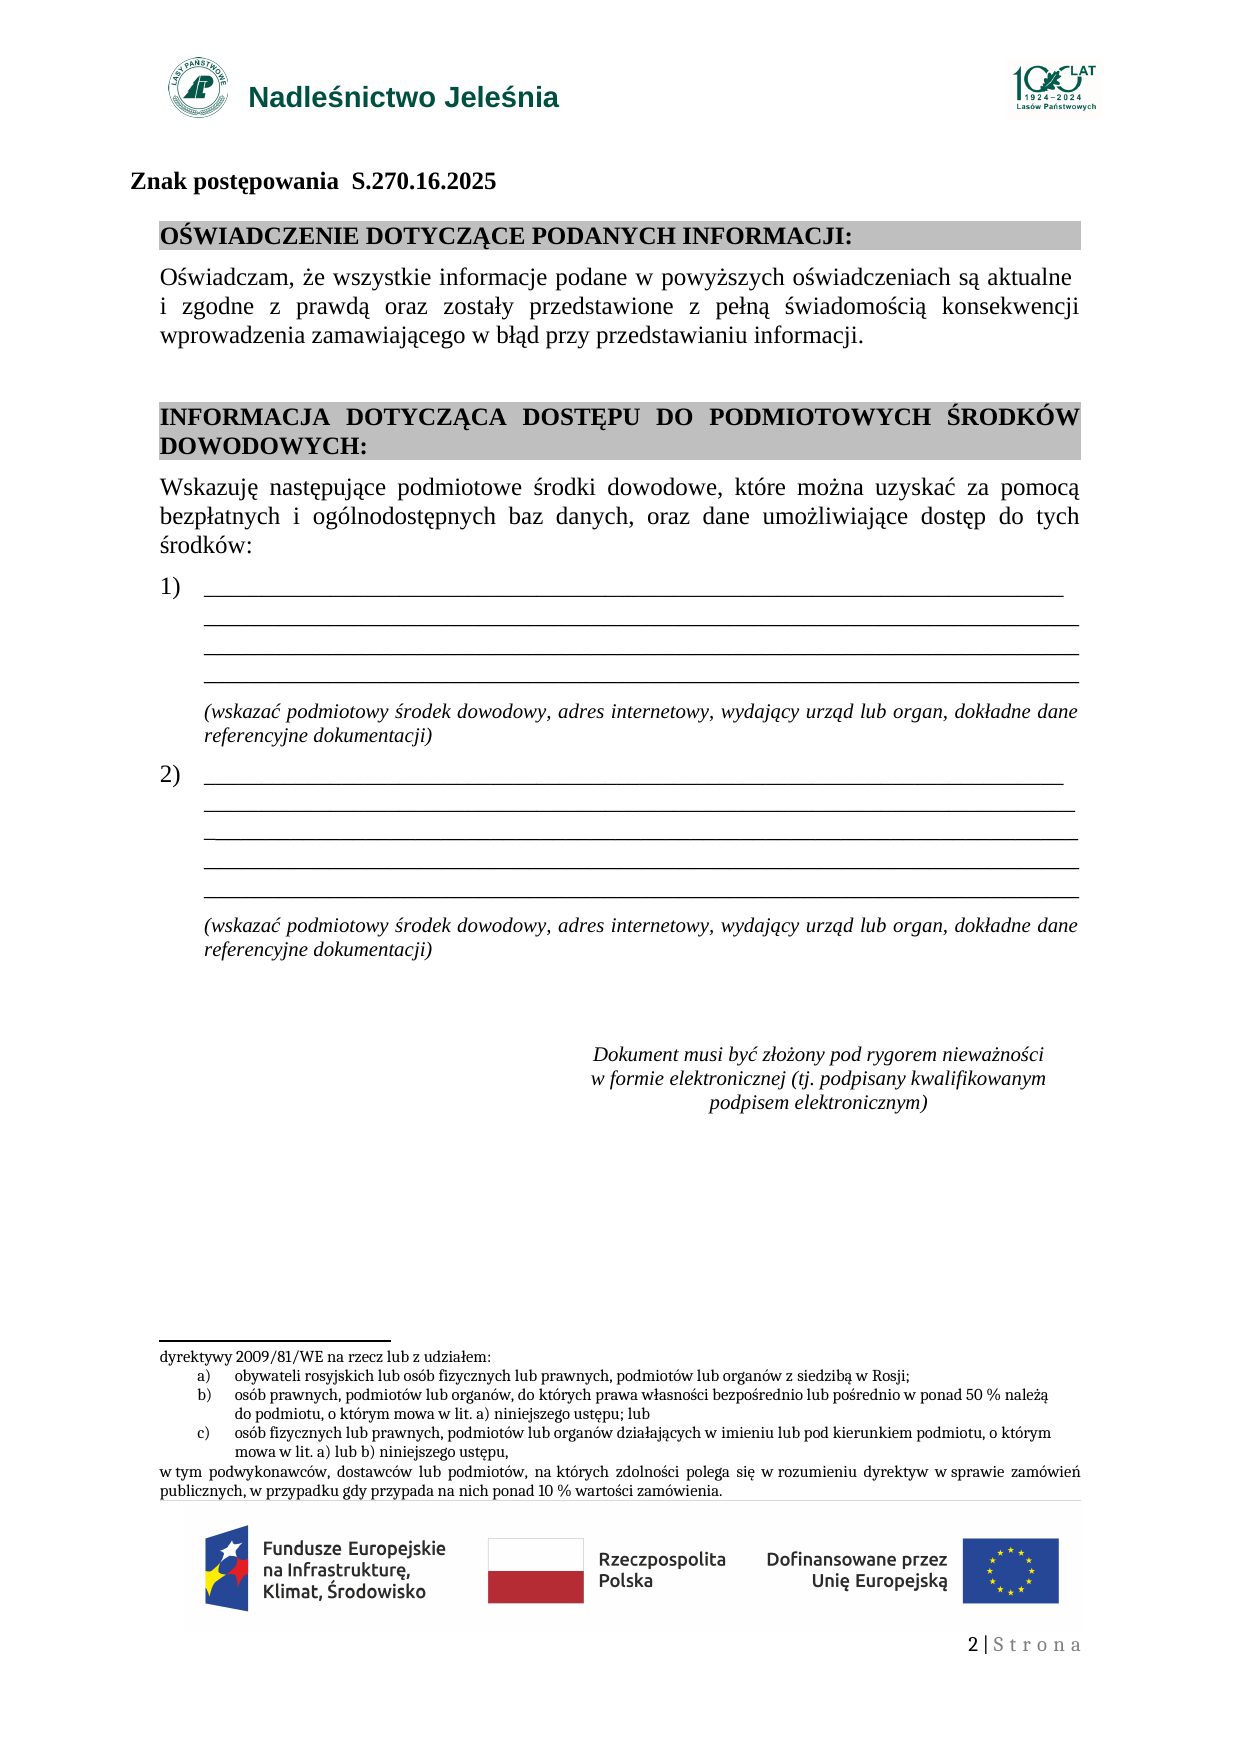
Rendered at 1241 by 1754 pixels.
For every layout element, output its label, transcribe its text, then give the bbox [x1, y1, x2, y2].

text (wskazać podmiotowy środek dowodowy, adres internetowy, wydający urząd lub organ, dokładne dane referencyjne dokumentacji) [204, 699, 1081, 747]
text OŚWIADCZENIE DOTYCZĄCE PODANYCH INFORMACJI: [159, 221, 1081, 250]
text Oświadczam, że wszystkie informacje podane w powyższych oświadczeniach są aktualne i zgodne z prawdą oraz zostały przedstawione z pełną świadomością konsekwencji wprowadzenia zamawiającego w błąd przy przedstawianiu informacji. [159, 262, 1081, 349]
text w formie elektronicznej (tj. podpisany kwalifikowanym podpisem elektronicznym) [558, 1066, 1081, 1114]
text (wskazać podmiotowy środek dowodowy, adres internetowy, wydający urząd lub organ, dokładne dane referencyjne dokumentacji) [204, 913, 1081, 961]
picture [1004, 57, 1104, 119]
text Dokument musi być złożony pod rygorem nieważności [558, 1041, 1081, 1066]
text INFORMACJA DOTYCZĄCA DOSTĘPU DO PODMIOTOWYCH ŚRODKÓW DOWODOWYCH: [159, 402, 1081, 460]
list ___________________________________________________________________________ ______________________________________________________________________________________________________________________________________________________________________________________________________________________________________________________________________________________________ [159, 759, 1081, 901]
picture [184, 1503, 1081, 1633]
text Wskazuję następujące podmiotowe środki dowodowe, które można uzyskać za pomocą bezpłatnych i ogólnodostępnych baz danych, oraz dane umożliwiające dostęp do tych środków: [159, 472, 1081, 559]
list ___________________________________________________________________________ __________________________________________________________________________________________________________________________________________________________________________________________________________________ [159, 571, 1081, 686]
